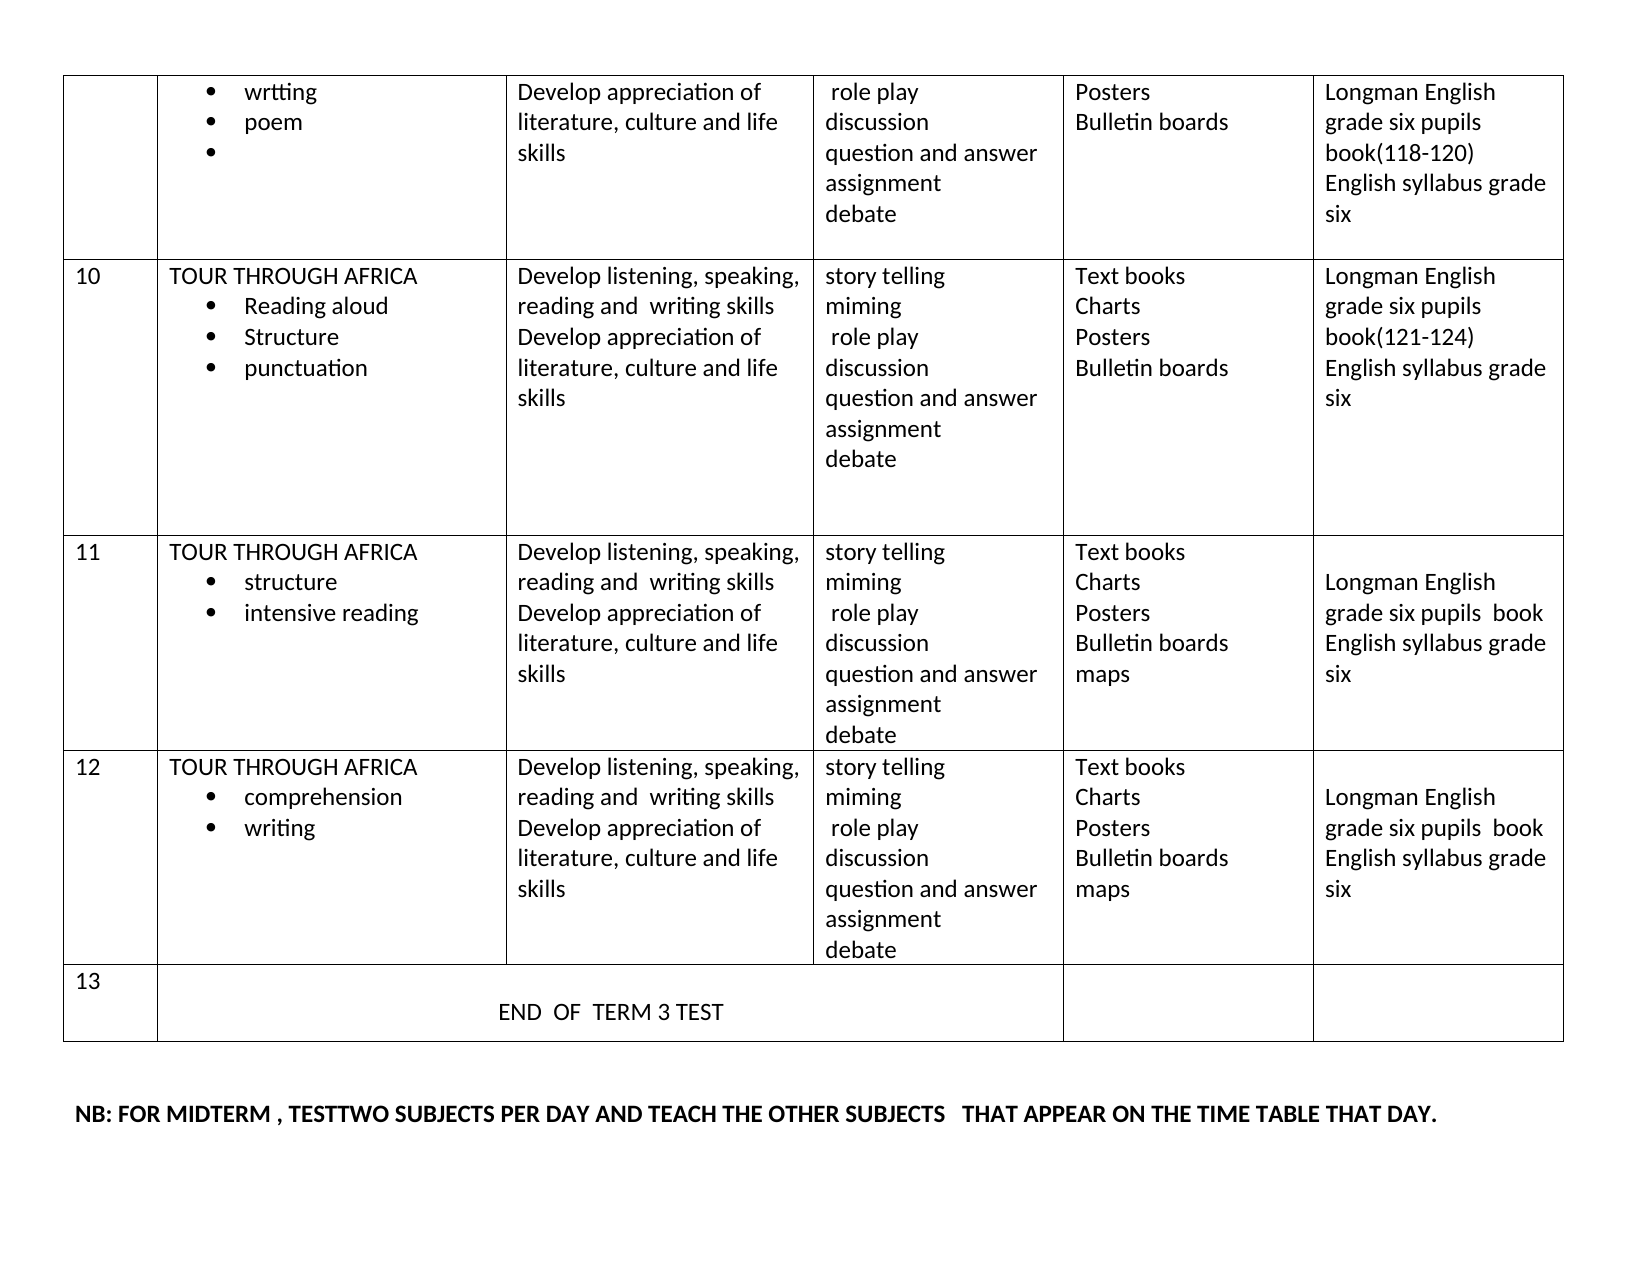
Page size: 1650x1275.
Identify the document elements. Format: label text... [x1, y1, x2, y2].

table_cell Longman English grade six pupils book English syllabus grade six [1314, 751, 1563, 964]
table_cell 12 [64, 751, 157, 964]
text NB: FOR MIDTERM , TESTTWO SUBJECTS PER DAY AND TEACH THE OTHER SUBJECTS THAT APPEAR ON THE TIME TABLE THAT DAY. [75, 1098, 1575, 1128]
table_cell Develop listening, speaking, reading and writing skills Develop appreciation of literature, culture and life skills [507, 260, 813, 535]
table_cell Text books Charts Posters Bulletin boards maps [1064, 536, 1313, 749]
table_cell 10 [64, 260, 157, 535]
table_cell Text books Charts Posters Bulletin boards maps [1064, 751, 1313, 964]
table_cell TOUR THROUGH AFRICA structure intensive reading [158, 536, 506, 749]
table_cell story telling miming role play discussion question and answer assignment debate [814, 751, 1063, 964]
table_cell 13 [64, 965, 157, 1041]
table_cell TOUR THROUGH AFRICA Reading aloud Structure punctuation [158, 260, 506, 535]
table_cell Longman English grade six pupils book English syllabus grade six [1314, 536, 1563, 749]
table_cell story telling miming role play discussion question and answer assignment debate [814, 260, 1063, 535]
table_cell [158, 76, 506, 259]
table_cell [814, 76, 1063, 259]
table_cell story telling miming role play discussion question and answer assignment debate [814, 536, 1063, 749]
table_cell [1314, 965, 1563, 1041]
table_cell 11 [64, 536, 157, 749]
table_cell Text books Charts Posters Bulletin boards [1064, 260, 1313, 535]
table_cell TOUR THROUGH AFRICA comprehension writing [158, 751, 506, 964]
table_cell [1064, 965, 1313, 1041]
table_cell Longman English grade six pupils book(121-124) English syllabus grade six [1314, 260, 1563, 535]
table_cell END OF TERM 3 TEST [158, 965, 1063, 1041]
table_cell 9 [64, 76, 157, 259]
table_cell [1064, 76, 1313, 259]
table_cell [1314, 76, 1563, 259]
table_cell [507, 76, 813, 259]
table_cell Develop listening, speaking, reading and writing skills Develop appreciation of literature, culture and life skills [507, 536, 813, 749]
table_cell Develop listening, speaking, reading and writing skills Develop appreciation of literature, culture and life skills [507, 751, 813, 964]
